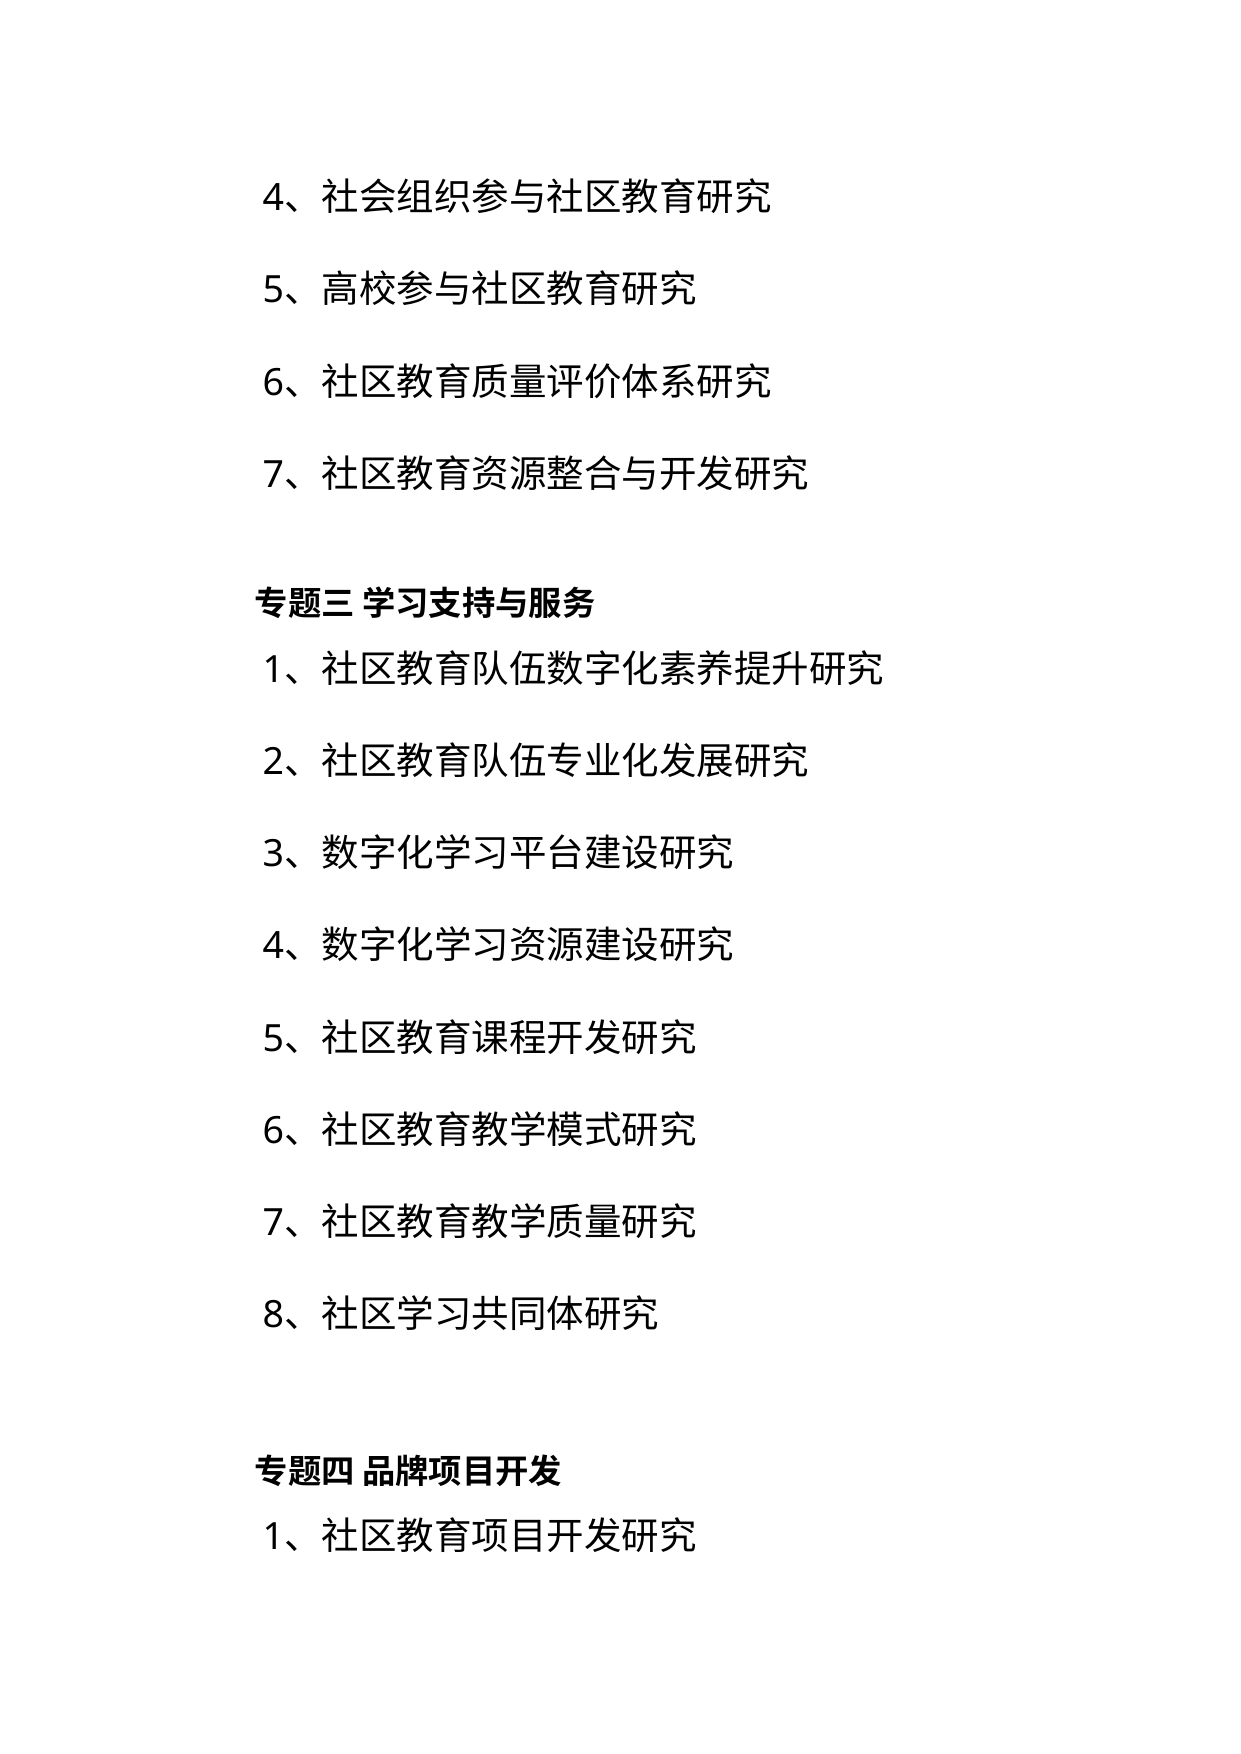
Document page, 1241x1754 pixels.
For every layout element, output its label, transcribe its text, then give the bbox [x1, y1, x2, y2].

text 4、数字化学习资源建设研究 [187, 910, 1053, 975]
text 1、社区教育队伍数字化素养提升研究 [187, 633, 1053, 698]
text 7、社区教育教学质量研究 [187, 1187, 1053, 1252]
text 4、社会组织参与社区教育研究 [187, 162, 1053, 227]
text 7、社区教育资源整合与开发研究 [187, 438, 1053, 503]
text 专题三 学习支持与服务 [187, 568, 1053, 633]
text 5、高校参与社区教育研究 [187, 254, 1053, 319]
text 2、社区教育队伍专业化发展研究 [187, 726, 1053, 791]
text 3、数字化学习平台建设研究 [187, 818, 1053, 883]
text 1、社区教育项目开发研究 [187, 1501, 1053, 1566]
text 专题四 品牌项目开发 [187, 1436, 1053, 1501]
text 6、社区教育质量评价体系研究 [187, 346, 1053, 411]
text 6、社区教育教学模式研究 [187, 1094, 1053, 1159]
text 5、社区教育课程开发研究 [187, 1002, 1053, 1067]
text 8、社区学习共同体研究 [187, 1279, 1053, 1344]
